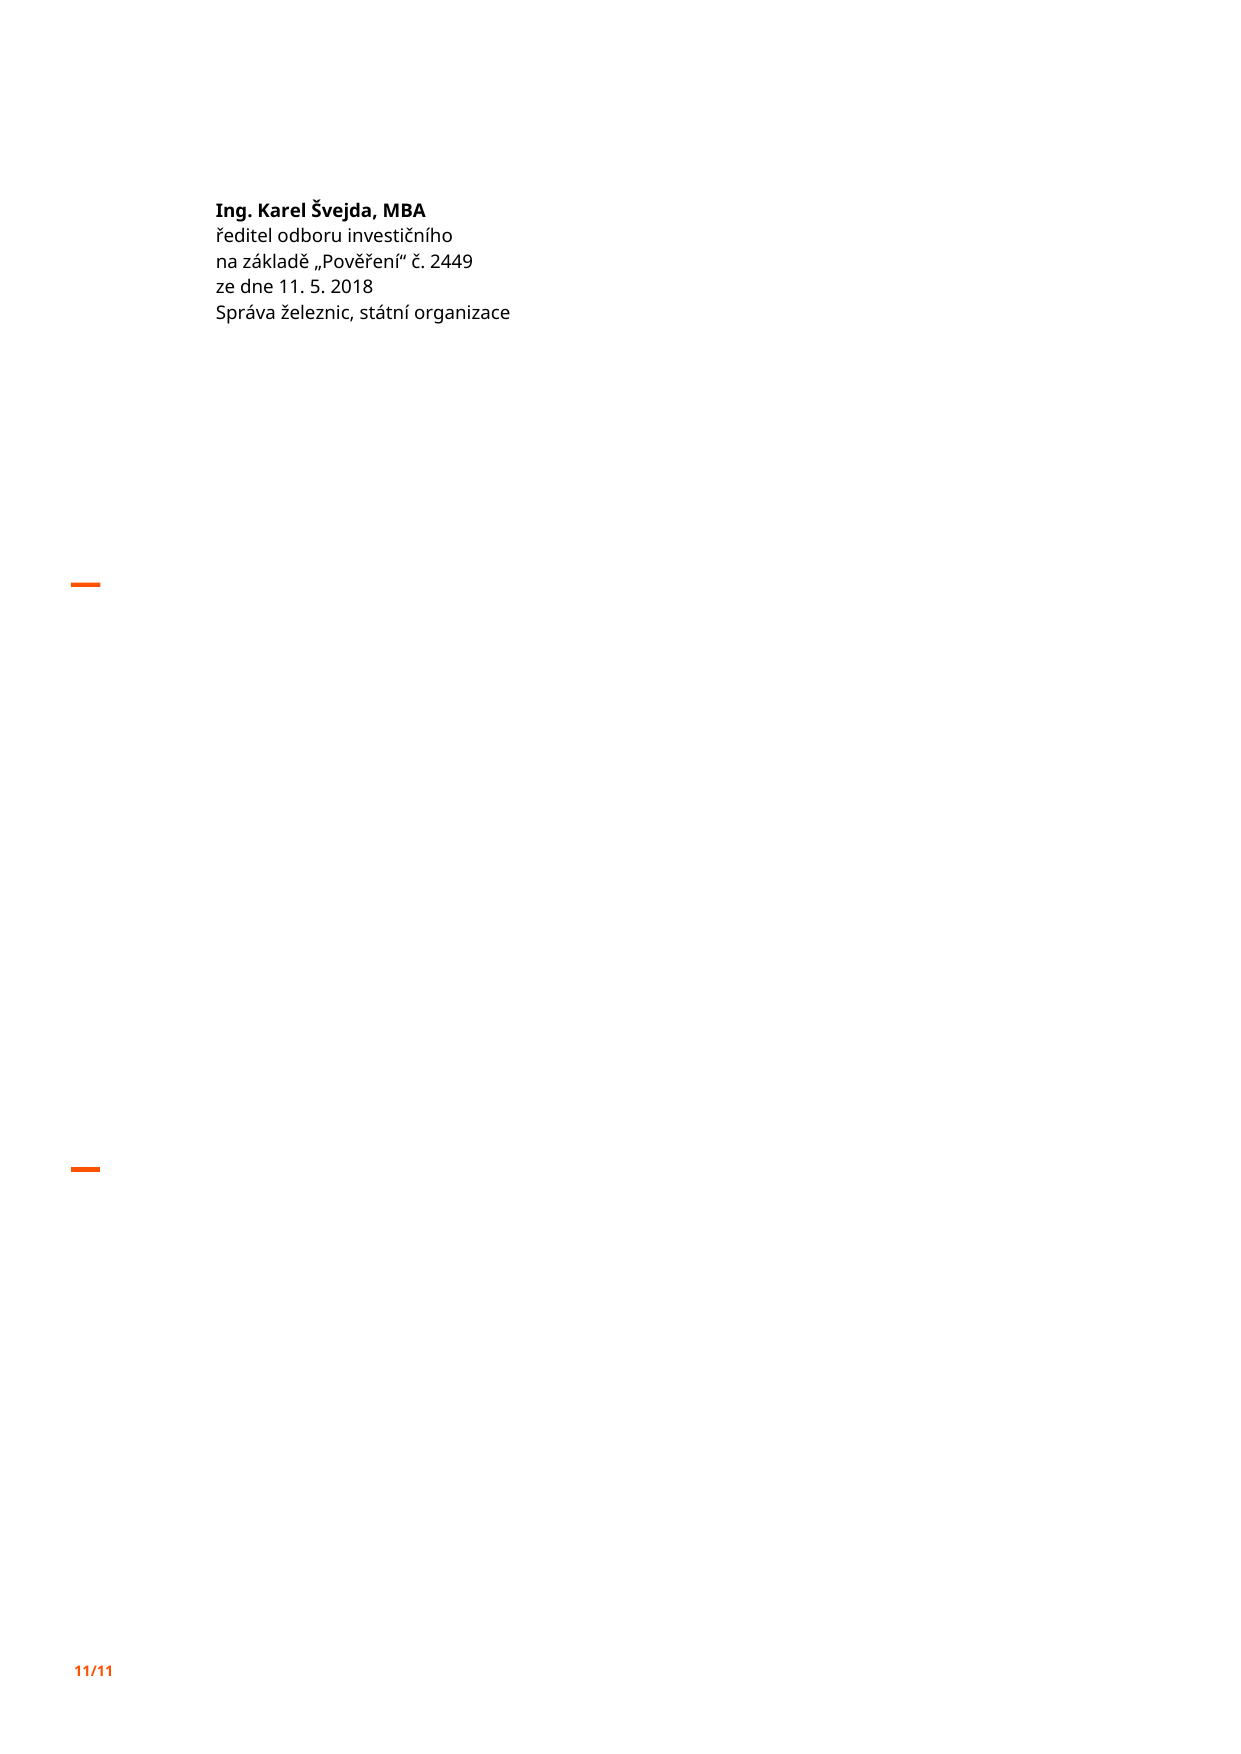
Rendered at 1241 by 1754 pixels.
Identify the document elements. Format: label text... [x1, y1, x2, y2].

text na základě „Pověření“ č. 2449 [216, 248, 1122, 274]
text ředitel odboru investičního [216, 223, 1122, 248]
text Ing. Karel Švejda, MBA [216, 197, 1122, 223]
text ze dne 11. 5. 2018 [216, 274, 1122, 299]
text Správa železnic, státní organizace [216, 299, 1122, 325]
